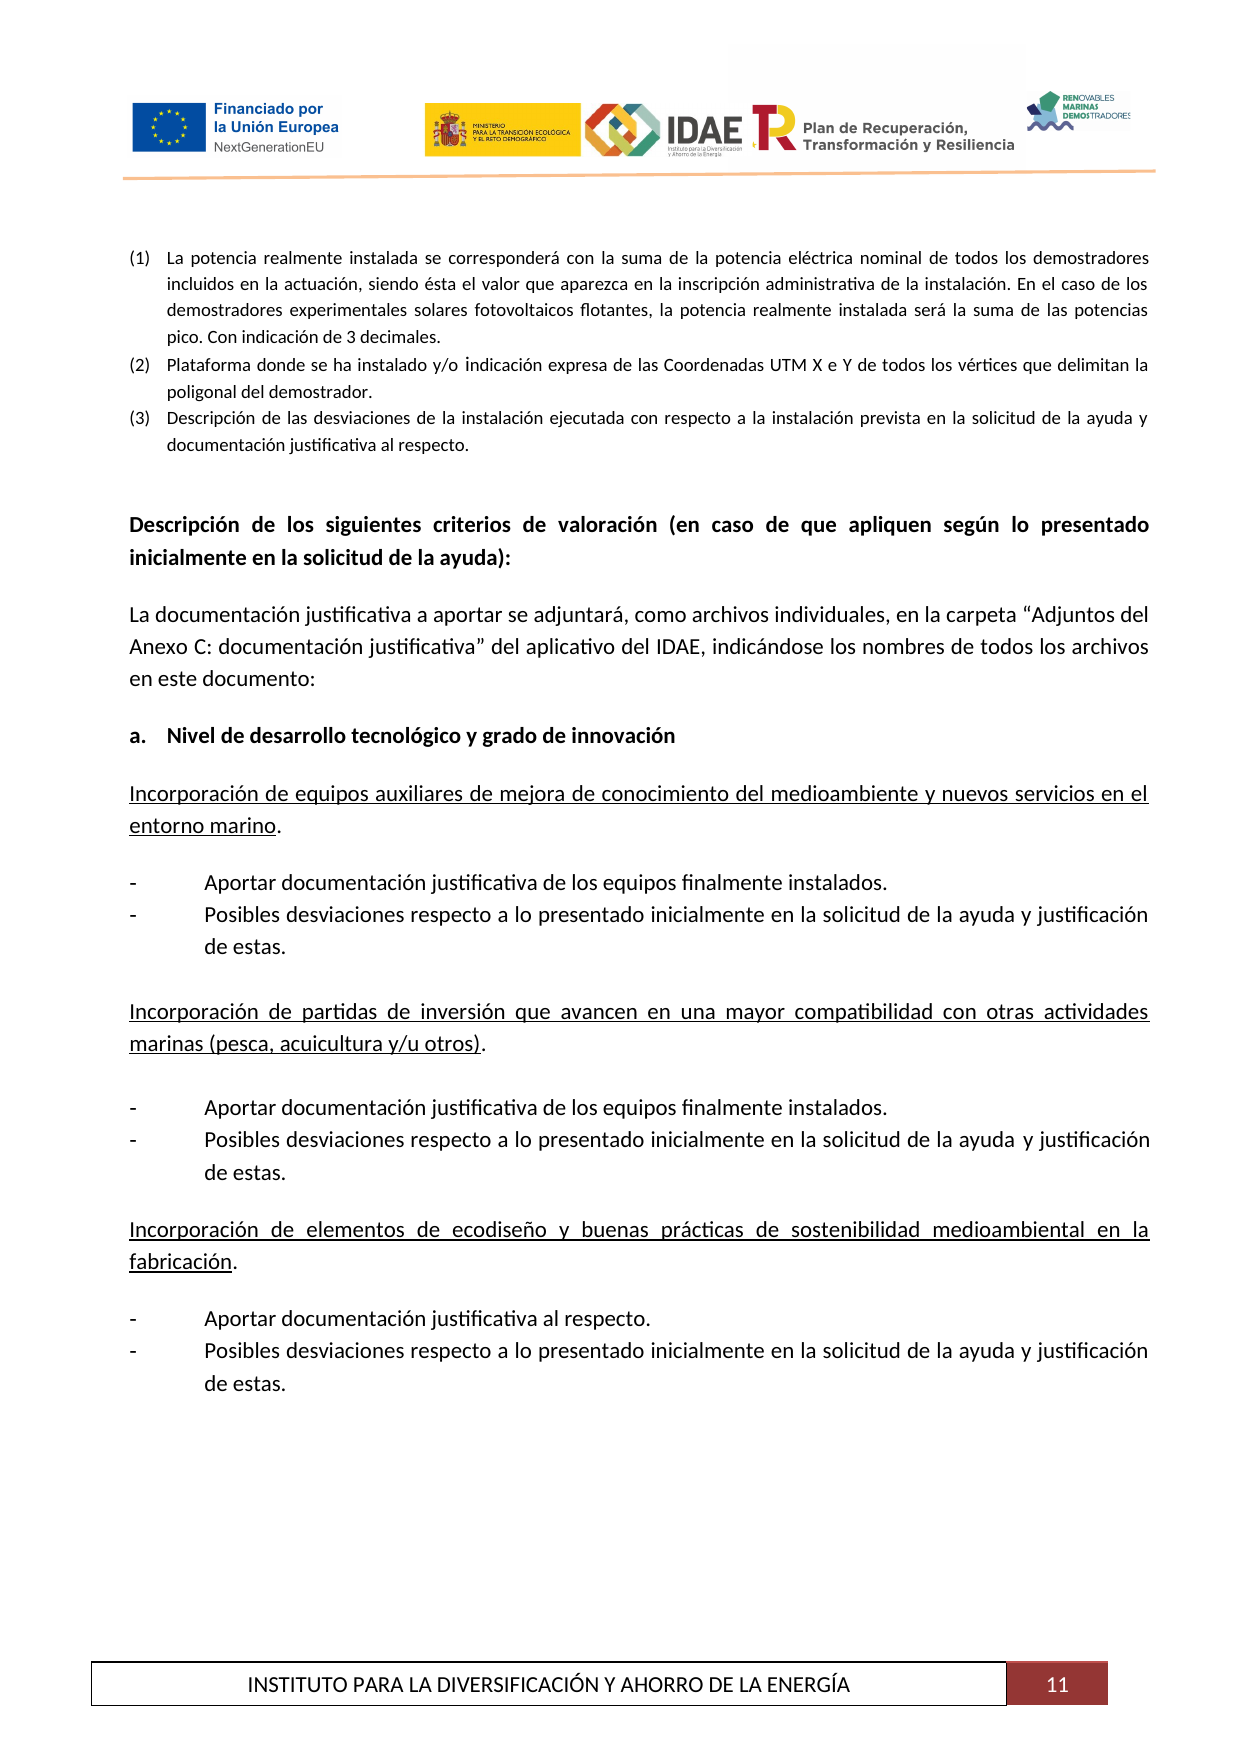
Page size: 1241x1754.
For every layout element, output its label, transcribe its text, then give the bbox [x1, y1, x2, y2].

text Descripción de los siguientes criterios de valoración (en caso de que apliquen según lo presentado inicialmente en la solicitud de la ayuda): [129, 511, 1150, 571]
picture [421, 44, 1131, 172]
text Incorporación de elementos de ecodiseño y buenas prácticas de sostenibilidad medioambiental en la fabricación. [129, 1215, 1150, 1239]
list Incorporación de partidas de inversión que avancen en una mayor compatibilidad con otras actividades marinas (pesca, acuicultura y/u otros). [129, 997, 1150, 1021]
picture [127, 95, 342, 158]
text Incorporación de equipos auxiliares de mejora de conocimiento del medioambiente y nuevos servicios en el entorno marino. [129, 779, 1150, 839]
list Plataforma donde se ha instalado y/o indicación expresa de las Coordenadas UTM X e Y de todos los vértices que delimitan la poligonal del demostrador. [129, 351, 1150, 403]
list Posibles desviaciones respecto a lo presentado inicialmente en la solicitud de la ayuda y justificación de estas. [129, 1126, 1150, 1186]
list Posibles desviaciones respecto a lo presentado inicialmente en la solicitud de la ayuda y justificación de estas. [129, 1336, 1150, 1397]
list Aportar documentación justificativa de los equipos finalmente instalados. [129, 868, 1150, 896]
list La potencia realmente instalada se corresponderá con la suma de la potencia eléctrica nominal de todos los demostradores incluidos en la actuación, siendo ésta el valor que aparezca en la inscripción administrativa de la instalación. En el caso de los demostradores experimentales solares fotovoltaicos flotantes, la potencia realmente instalada será la suma de las potencias pico. Con indicación de 3 decimales. [129, 246, 1150, 348]
list Descripción de las desviaciones de la instalación ejecutada con respecto a la instalación prevista en la solicitud de la ayuda y documentación justificativa al respecto. [129, 406, 1150, 456]
list Incorporación de partidas de inversión que avancen en una mayor compatibilidad con otras actividades marinas (pesca, acuicultura y/u otros). [129, 1022, 1150, 1057]
list Posibles desviaciones respecto a lo presentado inicialmente en la solicitud de la ayuda y justificación de estas. [129, 900, 1150, 960]
list Nivel de desarrollo tecnológico y grado de innovación [129, 721, 1150, 749]
list Aportar documentación justificativa al respecto. [129, 1304, 1150, 1332]
text La documentación justificativa a aportar se adjuntará, como archivos individuales, en la carpeta “Adjuntos del Anexo C: documentación justificativa” del aplicativo del IDAE, indicándose los nombres de todos los archivos en este documento: [129, 600, 1150, 692]
list Aportar documentación justificativa de los equipos finalmente instalados. [129, 1093, 1150, 1121]
text Incorporación de elementos de ecodiseño y buenas prácticas de sostenibilidad medioambiental en la fabricación. [129, 1241, 1150, 1275]
